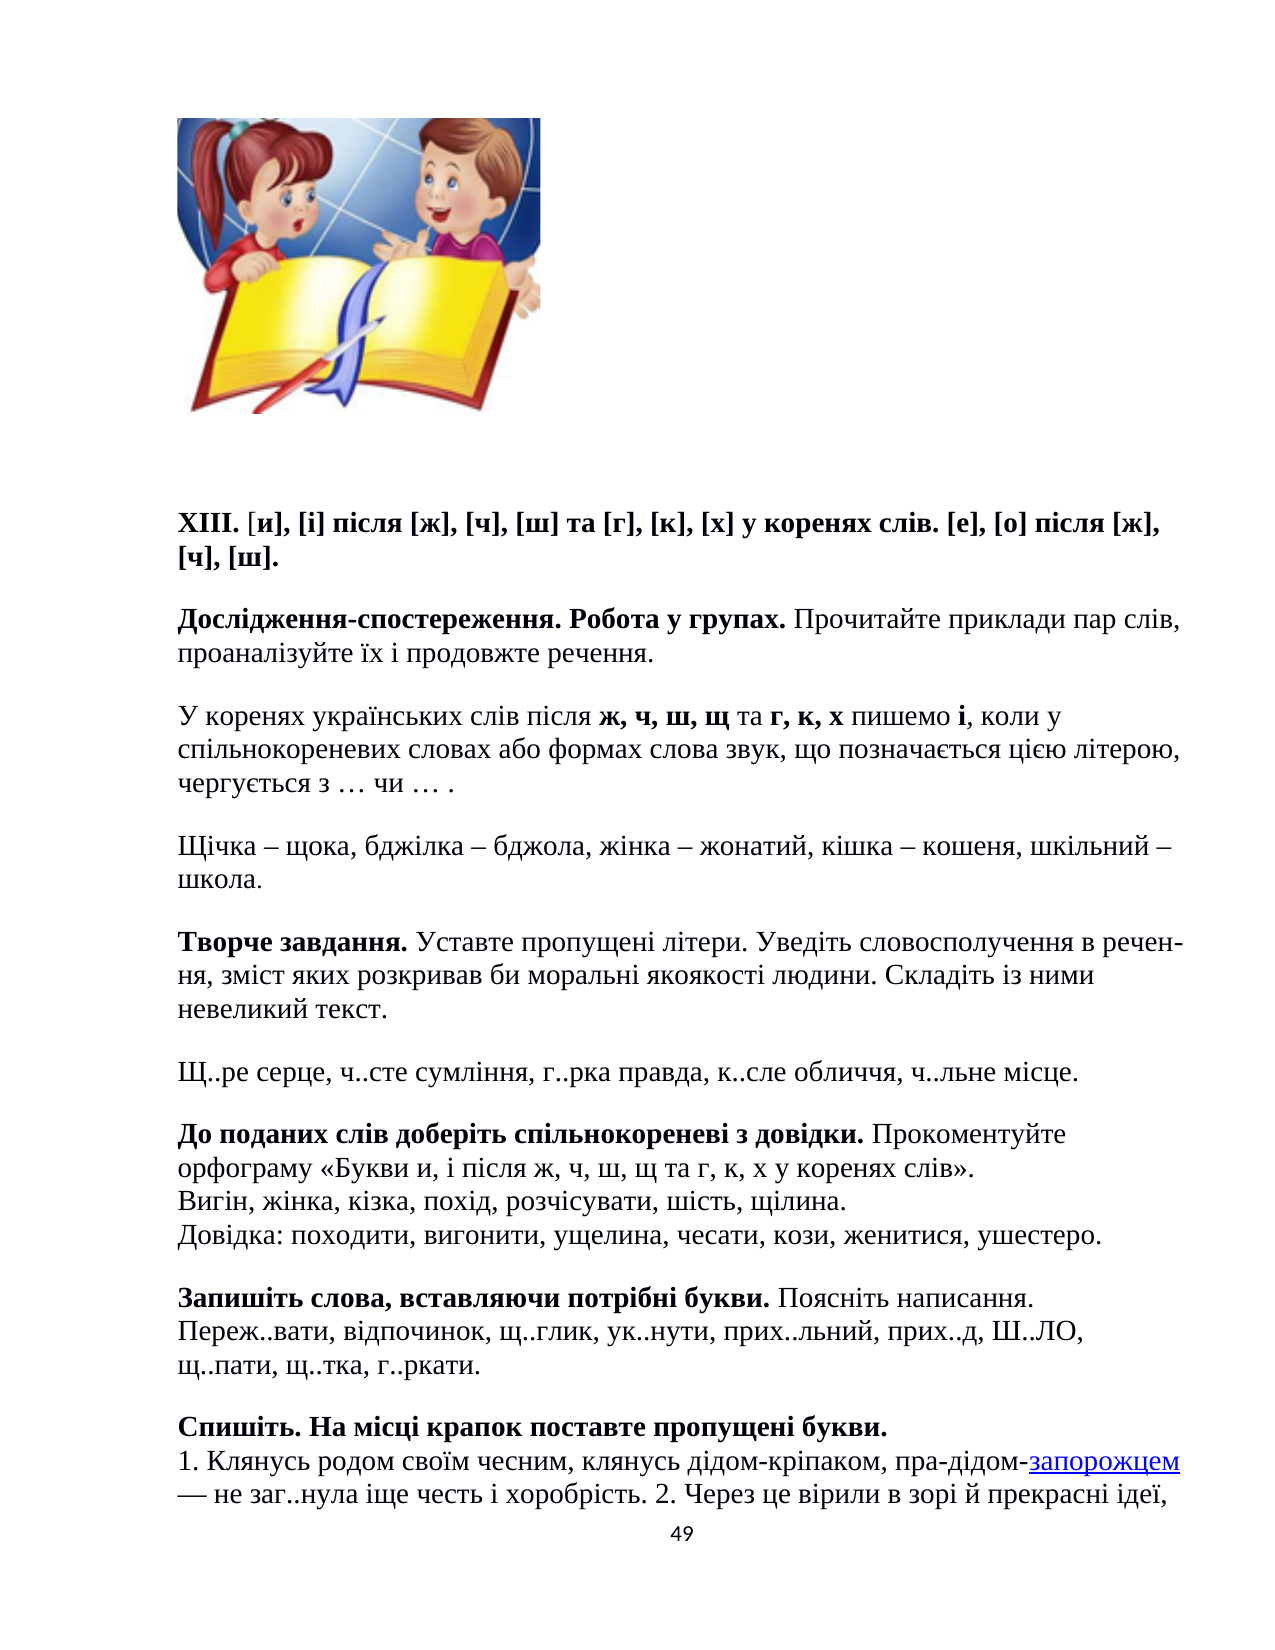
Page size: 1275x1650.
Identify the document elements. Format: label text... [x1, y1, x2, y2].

text У коренях українських слів після ж, ч, ш, щ та г, к, х пишемо і, коли у спільнокореневих словах або формах слова звук, що позначається цією літерою, чергується з … чи … . [177, 698, 1186, 798]
text XIII. [и], [і] після [ж], [ч], [ш] та [г], [к], [х] у коренях слів. [е], [о] після [ж], [ч], [ш]. [177, 505, 1186, 572]
picture [177, 118, 541, 414]
text До поданих слів доберіть спільнокореневі з довідки. Прокоментуйте орфограму «Букви и, і після ж, ч, ш, щ та г, к, х у коренях слів». Вигін, жінка, кізка, похід, розчісувати, шість, щілина. Довідка: походити, вигонити, ущелина, чесати, кози, женитися, ушестеро. [177, 1116, 1186, 1251]
text Щічка – щока, бджілка – бджола, жінка – жонатий, кішка – кошеня, шкільний – школа. [177, 828, 1186, 895]
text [177, 1409, 1186, 1510]
text Дослідження-спостереження. Робота у групах. Прочитайте приклади пар слів, проаналізуйте їх і продовжте речення. [177, 602, 1186, 669]
text Запишіть слова, вставляючи потрібні букви. Поясніть написання. Переж..вати, відпочинок, щ..глик, ук..нути, прих..льний, прих..д, Ш..ЛО, щ..пати, щ..тка, г..ркати. [177, 1280, 1186, 1380]
text Творче завдання. Уставте пропущені літери. Уведіть словосполучення в речення, зміст яких розкривав би моральні якоякості людини. Складіть із ними невеликий текст. [177, 924, 1186, 1024]
text Щ..ре серце, ч..сте сумління, г..рка правда, к..сле обличчя, ч..льне місце. [177, 1054, 1186, 1087]
